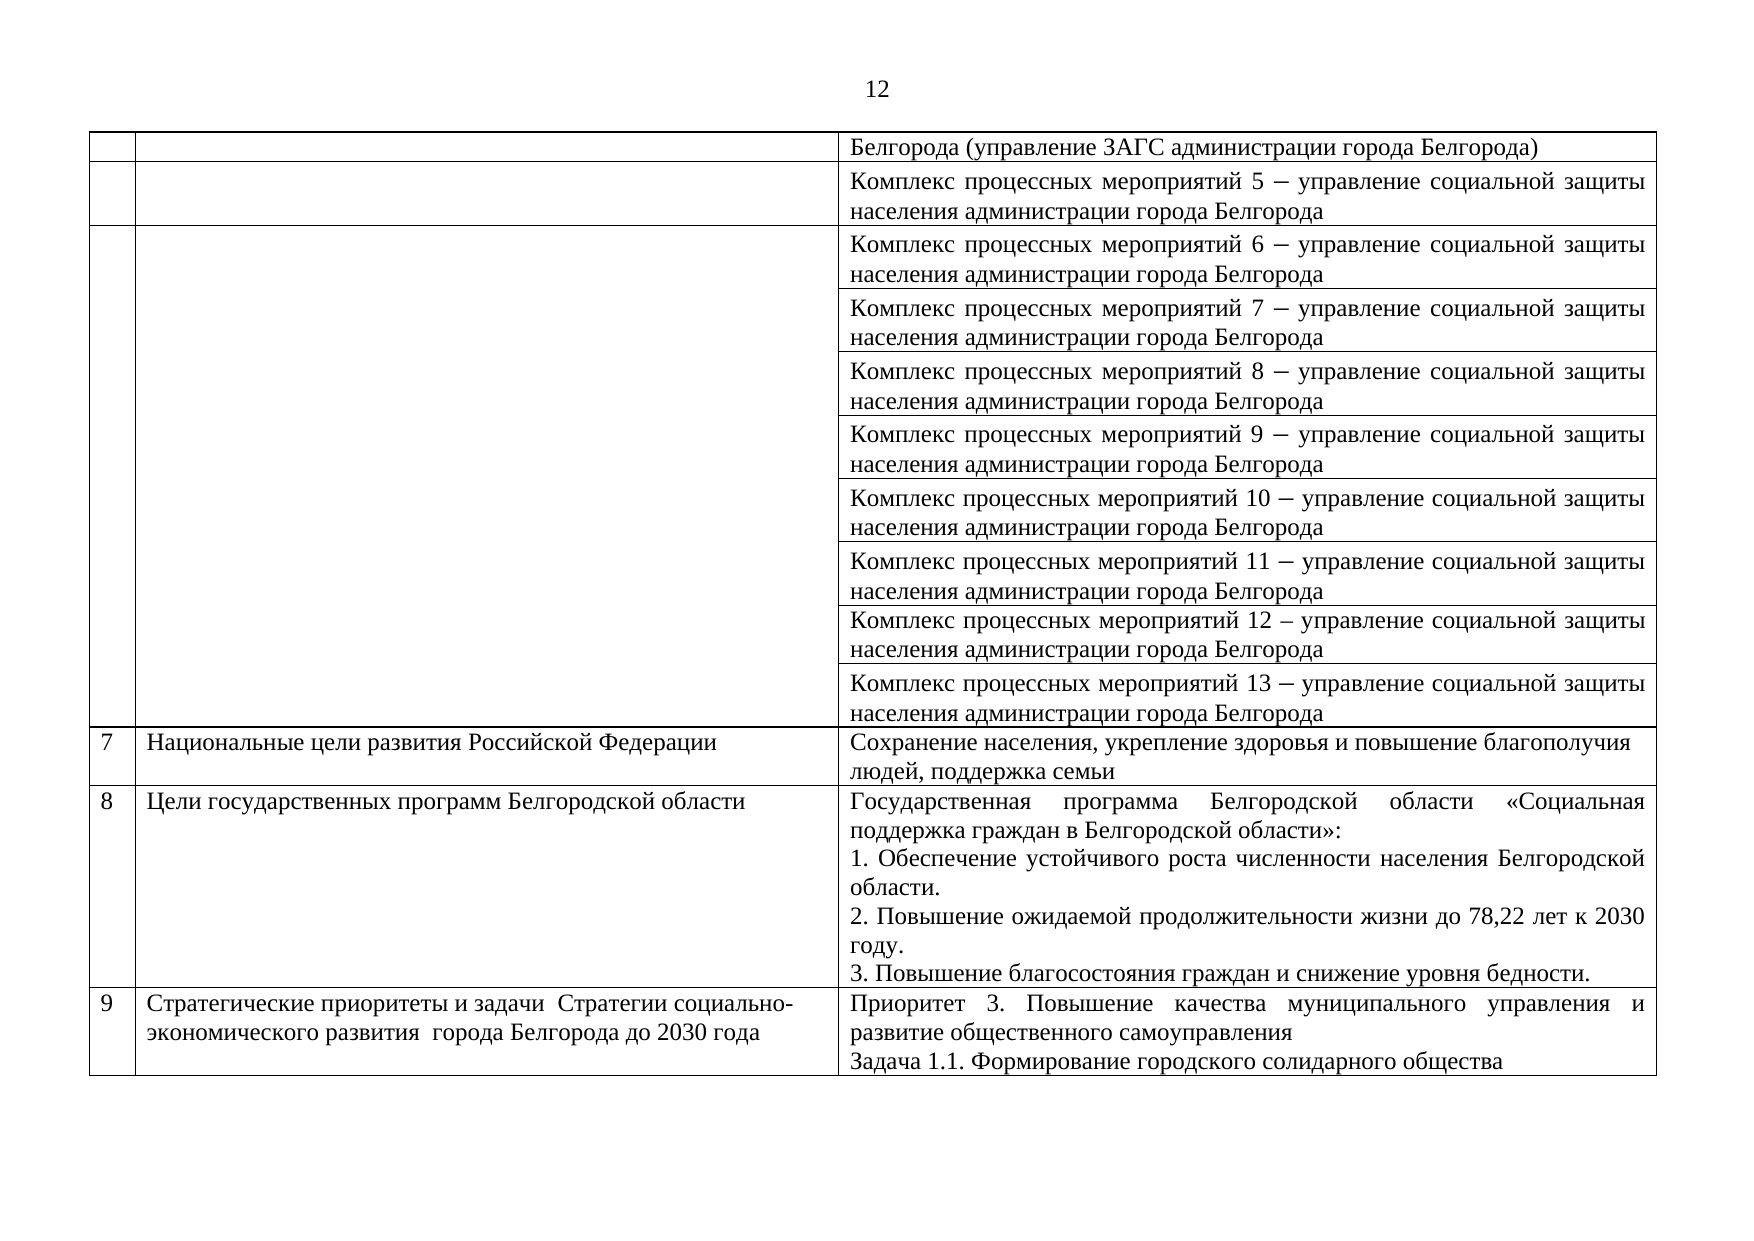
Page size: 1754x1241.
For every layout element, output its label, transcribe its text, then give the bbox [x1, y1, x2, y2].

table_cell [136, 226, 838, 726]
table_cell Национальные цели развития Российской Федерации [136, 728, 838, 785]
table_cell [136, 162, 838, 224]
table_cell Комплекс процессных мероприятий 5 – управление социальной защиты населения администрации города Белгорода [839, 162, 1656, 224]
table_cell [839, 133, 1656, 161]
table_cell Сохранение населения, укрепление здоровья и повышение благополучия людей, поддержка семьи [839, 728, 1656, 785]
table_cell Государственная программа Белгородской области «Социальная поддержка граждан в Белгородской области»: 1. Обеспечение устойчивого роста численности населения Белгородской области. 2. Повышение ожидаемой продолжительности жизни до 78,22 лет к 2030 году. 3. Повышение благосостояния граждан и снижение уровня бедности. [839, 786, 1656, 987]
table_cell Стратегические приоритеты и задачи Стратегии социально-экономического развития города Белгорода до 2030 года [136, 988, 838, 1074]
table_cell Комплекс процессных мероприятий 8 – управление социальной защиты населения администрации города Белгорода [839, 352, 1656, 414]
table_cell Комплекс процессных мероприятий 9 – управление социальной защиты населения администрации города Белгорода [839, 416, 1656, 478]
table_cell Комплекс процессных мероприятий 13 – управление социальной защиты населения администрации города Белгорода [839, 664, 1656, 726]
table_cell 7 [90, 728, 135, 785]
table_cell Комплекс процессных мероприятий 10 – управление социальной защиты населения администрации города Белгорода [839, 479, 1656, 541]
table_cell Цели государственных программ Белгородской области [136, 786, 838, 987]
table_cell 9 [90, 988, 135, 1074]
table_cell [90, 162, 135, 224]
table_cell Комплекс процессных мероприятий 6 – управление социальной защиты населения администрации города Белгорода [839, 226, 1656, 288]
table_cell 8 [90, 786, 135, 987]
table_cell Комплекс процессных мероприятий 7 – управление социальной защиты населения администрации города Белгорода [839, 289, 1656, 351]
table_cell Комплекс процессных мероприятий 11 – управление социальной защиты населения администрации города Белгорода [839, 542, 1656, 604]
table_cell Приоритет 3. Повышение качества муниципального управления и развитие общественного самоуправления Задача 1.1. Формирование городского солидарного общества [839, 988, 1656, 1074]
table_cell [90, 226, 135, 726]
table_cell Комплекс процессных мероприятий 12 – управление социальной защиты населения администрации города Белгорода [839, 606, 1656, 663]
